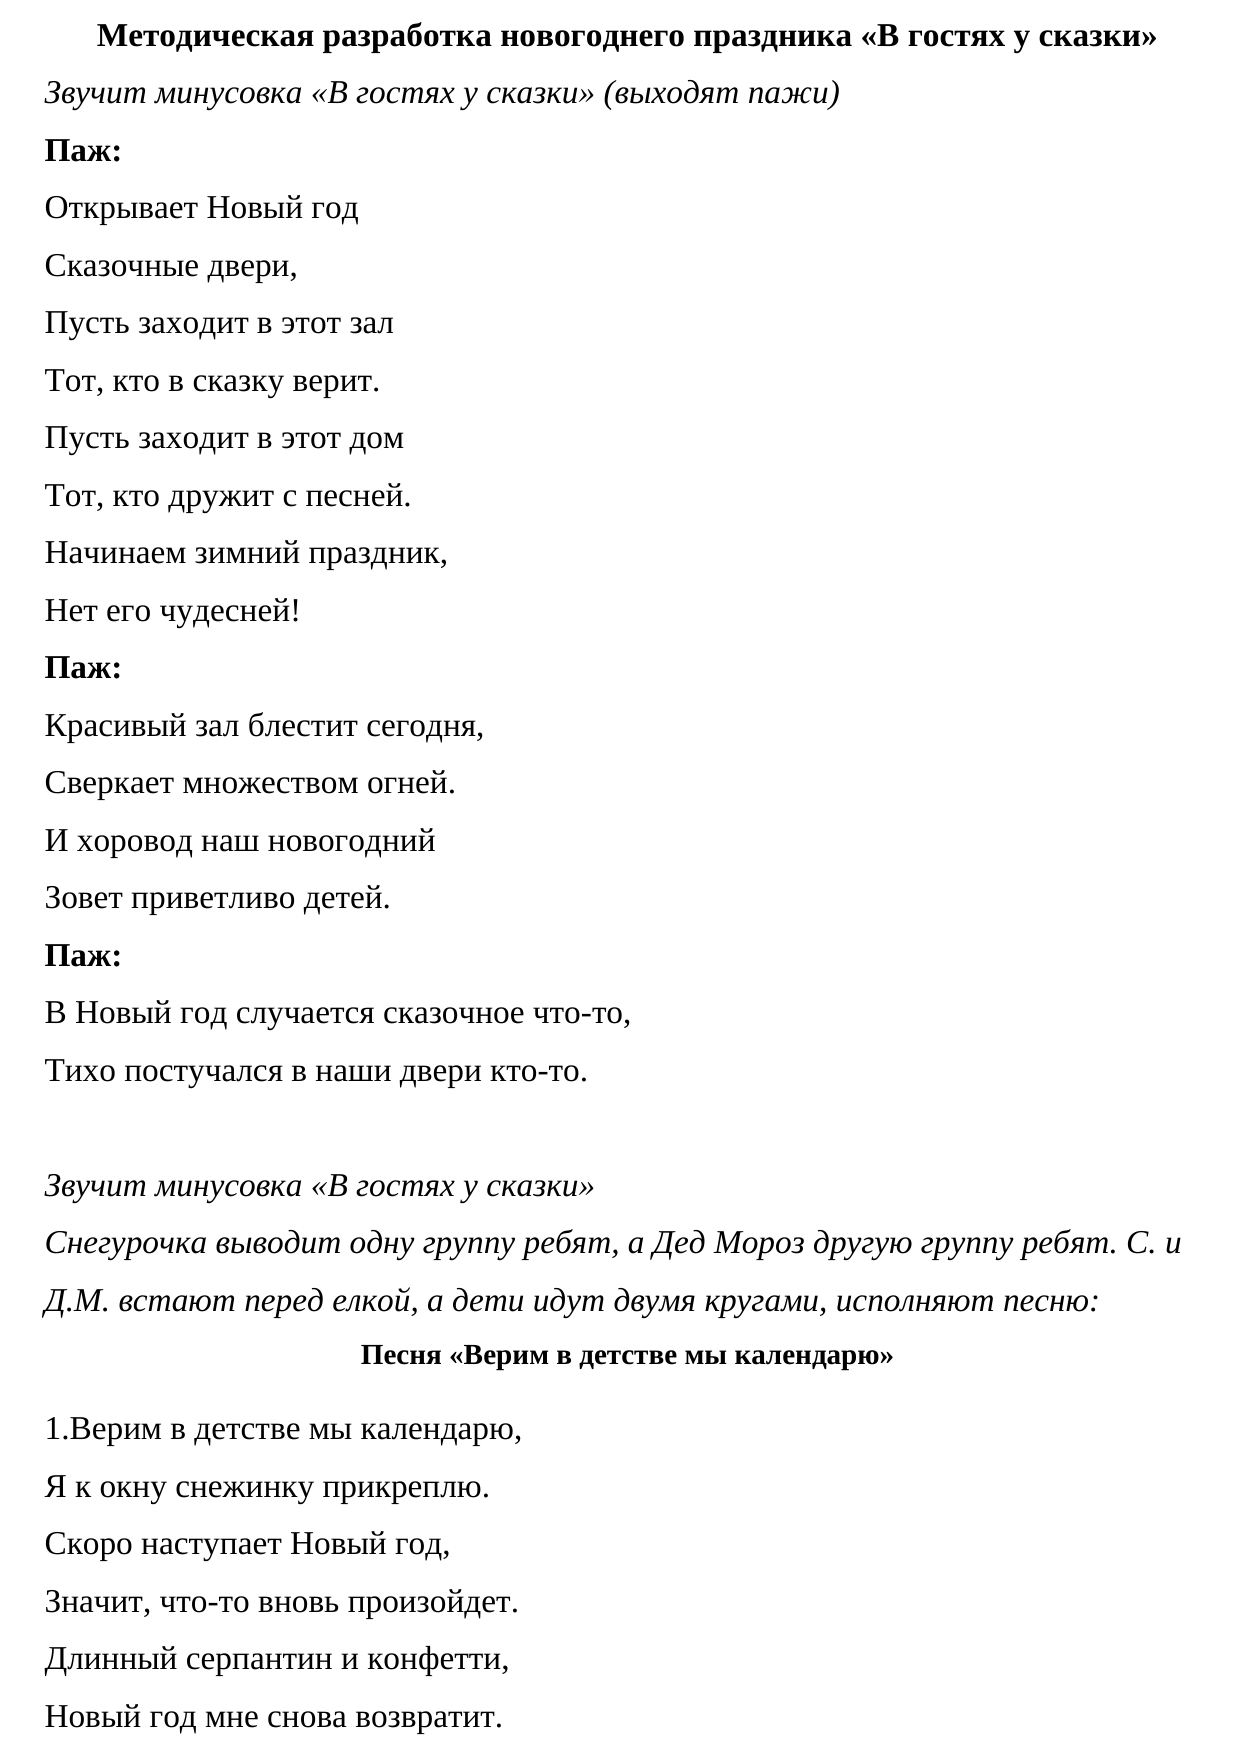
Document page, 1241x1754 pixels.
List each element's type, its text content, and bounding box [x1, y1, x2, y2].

text Начинаем зимний праздник, [44, 532, 1211, 571]
text Снегурочка выводит одну группу ребят, а Дед Мороз другую группу ребят. С. и Д.М. встают перед елкой, а дети идут двумя кругами, исполняют песню: [44, 1222, 1211, 1318]
text Пусть заходит в этот дом [44, 417, 1211, 456]
text Звучит минусовка «В гостях у сказки» (выходят пажи) [44, 72, 1211, 111]
text Паж: [44, 935, 1211, 973]
text В Новый год случается сказочное что-то, [44, 992, 1211, 1031]
text Тихо постучался в наши двери кто-то. [44, 1050, 1211, 1088]
text Сказочные двери, [44, 245, 1211, 283]
text Тот, кто в сказку верит. [44, 360, 1211, 398]
text Песня «Верим в детстве мы календарю» [44, 1337, 1211, 1371]
text Тот, кто дружит с песней. [44, 475, 1211, 513]
text Звучит минусовка «В гостях у сказки» [44, 1165, 1211, 1203]
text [44, 1408, 1211, 1734]
text Сверкает множеством огней. [44, 762, 1211, 801]
text Зовет приветливо детей. [44, 877, 1211, 916]
text Паж: [44, 130, 1211, 168]
text Открывает Новый год [44, 187, 1211, 226]
text Паж: [44, 647, 1211, 686]
text И хоровод наш новогодний [44, 820, 1211, 858]
text Красивый зал блестит сегодня, [44, 705, 1211, 743]
text Нет его чудесней! [44, 590, 1211, 628]
text Методическая разработка новогоднего праздника «В гостях у сказки» [44, 15, 1211, 53]
text Пусть заходит в этот зал [44, 302, 1211, 341]
